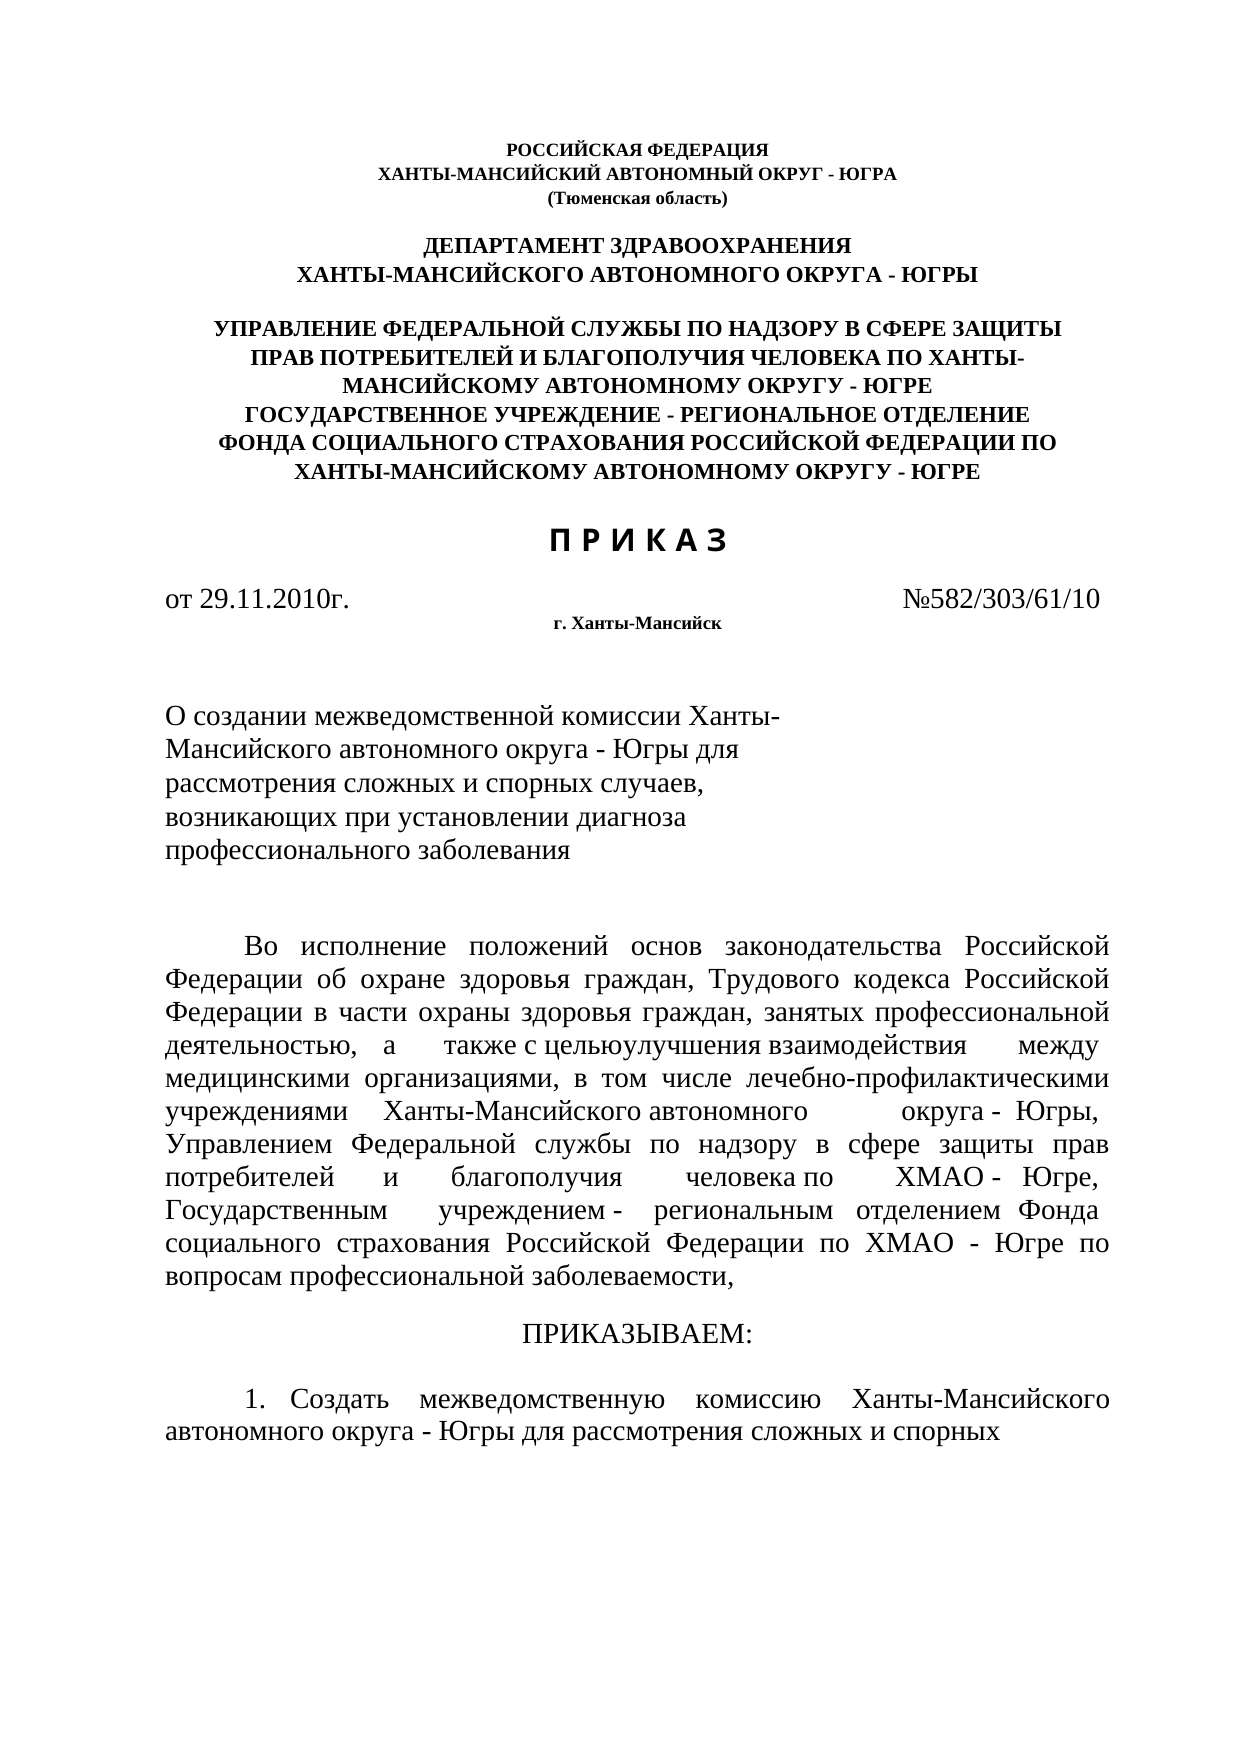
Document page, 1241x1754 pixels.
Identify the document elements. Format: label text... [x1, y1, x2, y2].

text ХАНТЫ-МАНСИЙСКИЙ АВТОНОМНЫЙ ОКРУГ - ЮГРА (Тюменская область) [165, 162, 1110, 209]
text ПРИКАЗЫВАЕМ: [165, 1321, 1110, 1350]
text Во исполнение положений основ законодательства Российской Федерации об охране здоровья граждан, Трудового кодекса Российской Федерации в части охраны здоровья граждан, занятых профессиональной деятельностью, а также с целью улучшения взаимодействия между [165, 929, 1110, 1061]
text от 29.11.2010г. №582/303/61/10 [165, 586, 1110, 615]
text Государственным учреждением - региональным отделением Фонда [165, 1193, 1110, 1226]
text г. Ханты-Мансийск [165, 615, 1110, 633]
text ГОСУДАРСТВЕННОЕ УЧРЕЖДЕНИЕ - РЕГИОНАЛЬНОЕ ОТДЕЛЕНИЕ ФОНДА СОЦИАЛЬНОГО СТРАХОВАНИЯ РОССИЙСКОЙ ФЕДЕРАЦИИ ПО ХАНТЫ-МАНСИЙСКОМУ АВТОНОМНОМУ ОКРУГУ - ЮГРЕ [165, 399, 1110, 485]
text Управлением Федеральной службы по надзору в сфере защиты прав потребителей и благополучия человека по ХМАО - Югре, [165, 1127, 1110, 1193]
text РОССИЙСКАЯ ФЕДЕРАЦИЯ [165, 138, 1110, 162]
text медицинскими организациями, в том числе лечебно-профилактическими учреждениями Ханты-Мансийского автономного округа - Югры, [165, 1061, 1110, 1127]
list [165, 1382, 1110, 1447]
text УПРАВЛЕНИЕ ФЕДЕРАЛЬНОЙ СЛУЖБЫ ПО НАДЗОРУ В СФЕРЕ ЗАЩИТЫ ПРАВ ПОТРЕБИТЕЛЕЙ И БЛАГОПОЛУЧИЯ ЧЕЛОВЕКА ПО ХАНТЫ- МАНСИЙСКОМУ АВТОНОМНОМУ ОКРУГУ - ЮГРЕ [165, 314, 1110, 399]
text ДЕПАРТАМЕНТ ЗДРАВООХРАНЕНИЯ ХАНТЫ-МАНСИЙСКОГО АВТОНОМНОГО ОКРУГА - ЮГРЫ [165, 231, 1110, 288]
text социального страхования Российской Федерации по ХМАО - Югре по вопросам профессиональной заболеваемости, [165, 1226, 1110, 1292]
text ПРИКАЗ [165, 527, 1110, 558]
text О создании межведомственной комиссии Ханты-Мансийского автономного округа - Югры для рассмотрения сложных и спорных случаев, возникающих при установлении диагноза профессионального заболевания [165, 698, 785, 866]
